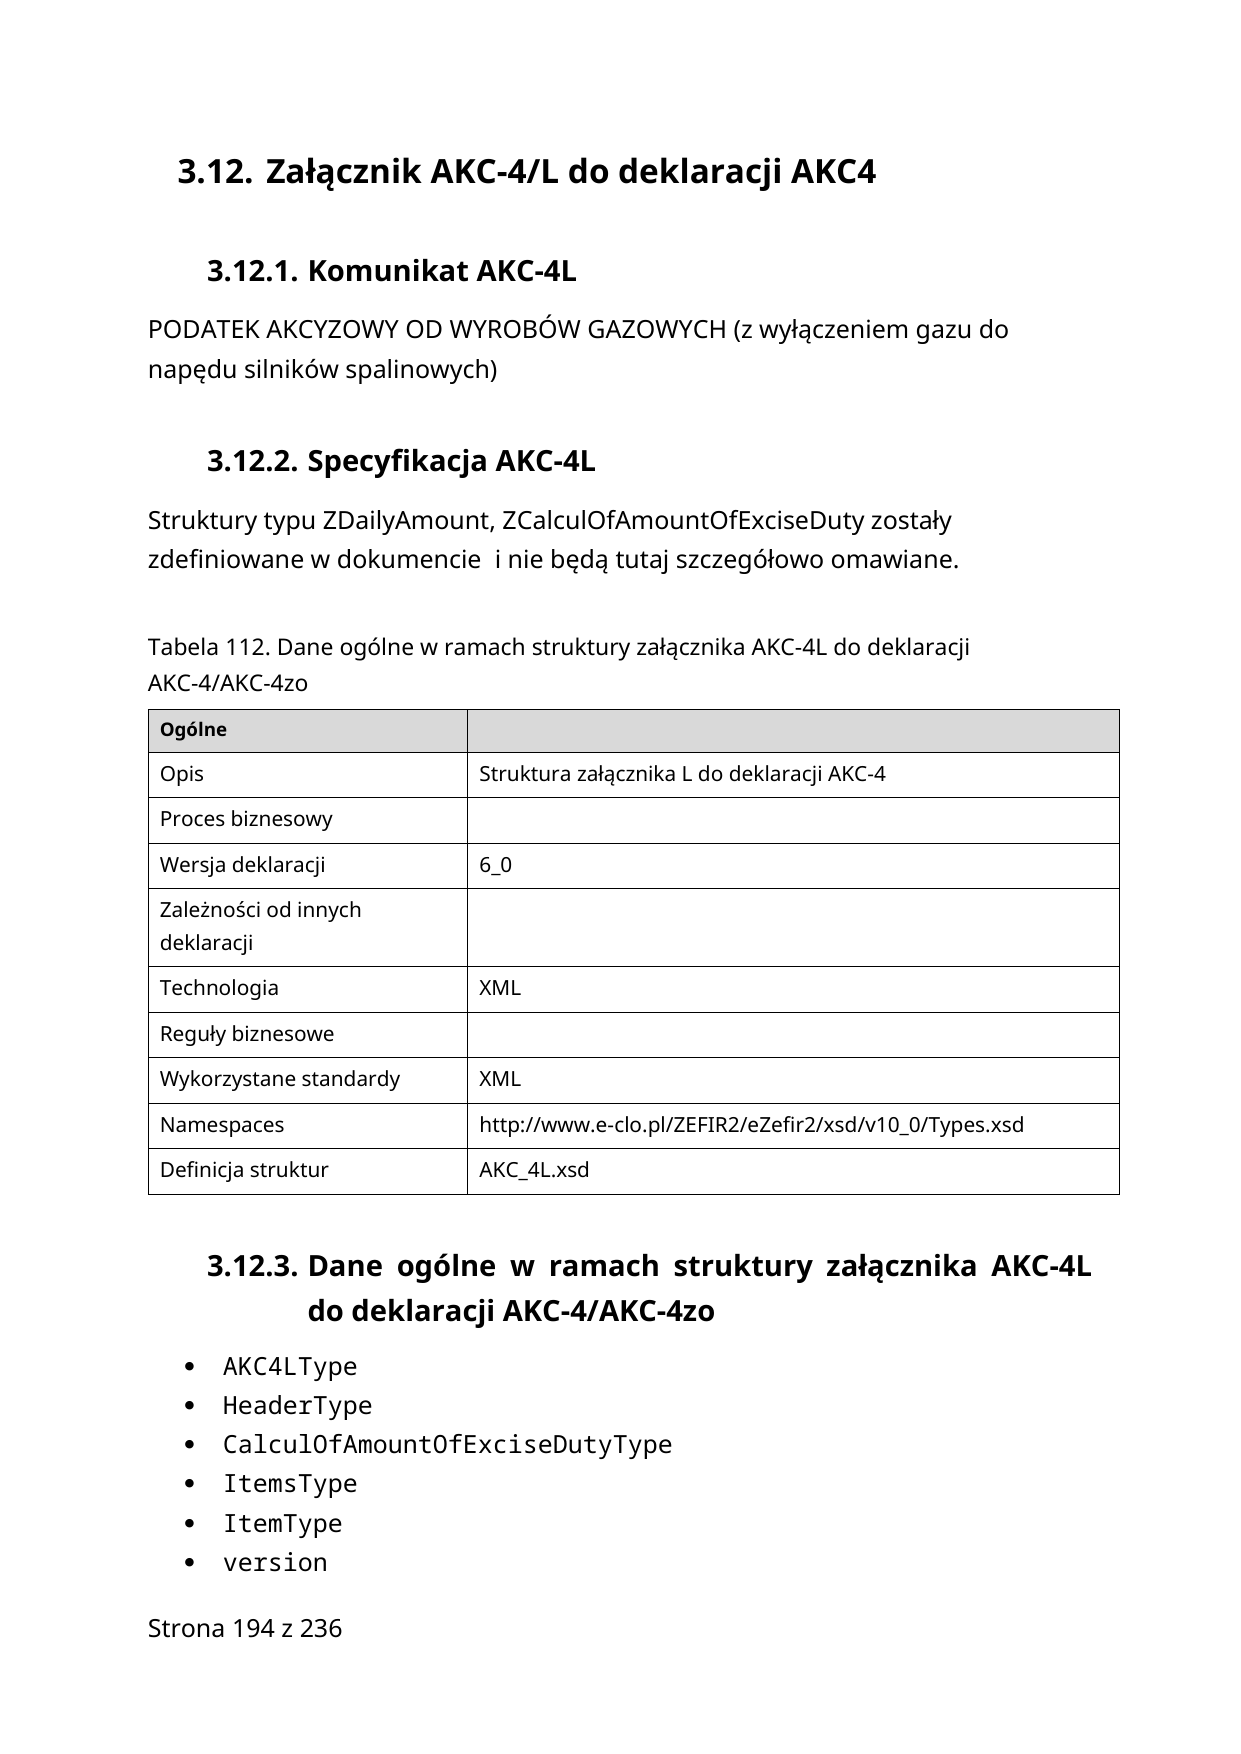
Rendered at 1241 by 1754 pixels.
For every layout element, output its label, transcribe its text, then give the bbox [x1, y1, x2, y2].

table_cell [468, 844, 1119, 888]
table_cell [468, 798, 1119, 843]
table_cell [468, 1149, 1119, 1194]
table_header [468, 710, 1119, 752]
text AKC4LType [185, 1349, 1092, 1383]
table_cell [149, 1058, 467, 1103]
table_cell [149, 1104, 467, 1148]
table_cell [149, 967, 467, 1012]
text PODATEK AKCYZOWY OD WYROBÓW GAZOWYCH (z wyłączeniem gazu do napędu silników spalinowych) [148, 312, 1092, 385]
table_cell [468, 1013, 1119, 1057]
subtitle Dane ogólne w ramach struktury załącznika AKC-4L do deklaracji AKC-4/AKC-4zo [207, 1245, 1092, 1330]
text Struktury typu ZDailyAmount, ZCalculOfAmountOfExciseDuty zostały zdefiniowane w dokumencie 0 i nie będą tutaj szczegółowo omawiane. [148, 503, 1092, 576]
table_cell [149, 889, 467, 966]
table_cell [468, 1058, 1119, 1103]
text ItemsType [185, 1466, 1092, 1500]
subtitle Załącznik AKC-4/L do deklaracji AKC4 [177, 148, 1092, 193]
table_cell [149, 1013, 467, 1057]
text CalculOfAmountOfExciseDutyType [185, 1427, 1092, 1461]
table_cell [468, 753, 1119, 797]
subtitle Komunikat AKC-4L [207, 250, 1092, 289]
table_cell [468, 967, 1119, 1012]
text version [185, 1544, 1092, 1578]
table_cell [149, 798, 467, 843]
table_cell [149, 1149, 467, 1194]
text HeaderType [185, 1388, 1092, 1422]
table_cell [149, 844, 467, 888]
text Tabela 112. Dane ogólne w ramach struktury załącznika AKC-4L do deklaracji AKC-4/AKC-4zo [148, 631, 1092, 698]
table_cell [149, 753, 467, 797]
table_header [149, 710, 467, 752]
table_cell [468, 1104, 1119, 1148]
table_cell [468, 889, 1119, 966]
subtitle Specyfikacja AKC-4L [207, 441, 1092, 480]
text ItemType [185, 1505, 1092, 1539]
